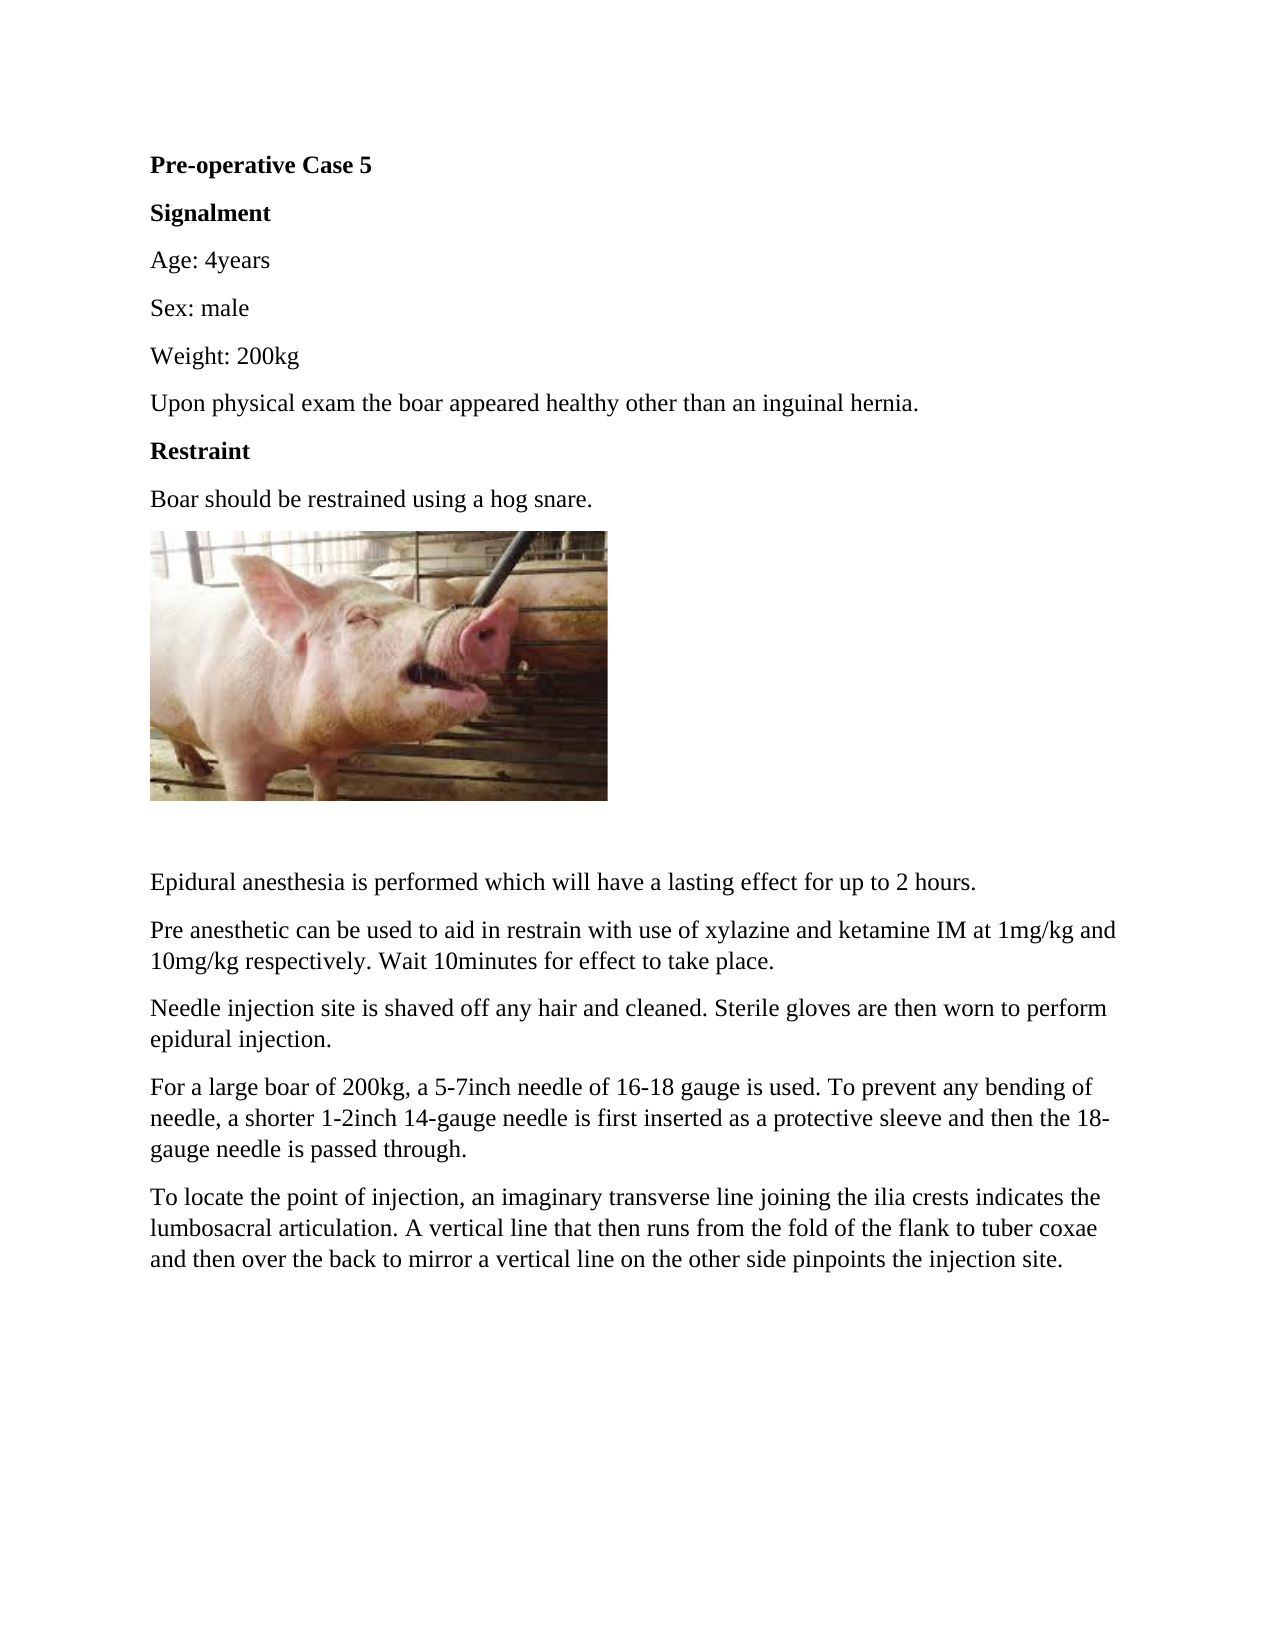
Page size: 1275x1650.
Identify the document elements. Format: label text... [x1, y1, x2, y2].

text Age: 4years [150, 245, 1125, 274]
text Weight: 200kg [150, 341, 1125, 369]
text Needle injection site is shaved off any hair and cleaned. Sterile gloves are then worn to perform epidural injection. [150, 993, 1125, 1053]
text Boar should be restrained using a hog snare. [150, 484, 1125, 513]
text Pre anesthetic can be used to aid in restrain with use of xylazine and ketamine IM at 1mg/kg and 10mg/kg respectively. Wait 10minutes for effect to take place. [150, 915, 1125, 974]
text Sex: male [150, 293, 1125, 322]
text Pre-operative Case 5 [150, 150, 1125, 179]
text To locate the point of injection, an imaginary transverse line joining the ilia crests indicates the lumbosacral articulation. A vertical line that then runs from the fold of the flank to tuber coxae and then over the back to mirror a vertical line on the other side pinpoints the injection site. [150, 1182, 1125, 1273]
text Restraint [150, 436, 1125, 465]
text For a large boar of 200kg, a 5-7inch needle of 16-18 gauge is used. To prevent any bending of needle, a shorter 1-2inch 14-gauge needle is first inserted as a protective sleeve and then the 18-gauge needle is passed through. [150, 1072, 1125, 1163]
picture [150, 531, 608, 801]
text Signalment [150, 198, 1125, 226]
text Epidural anesthesia is performed which will have a lasting effect for up to 2 hours. [150, 867, 1125, 896]
text Upon physical exam the boar appeared healthy other than an inguinal hernia. [150, 388, 1125, 417]
